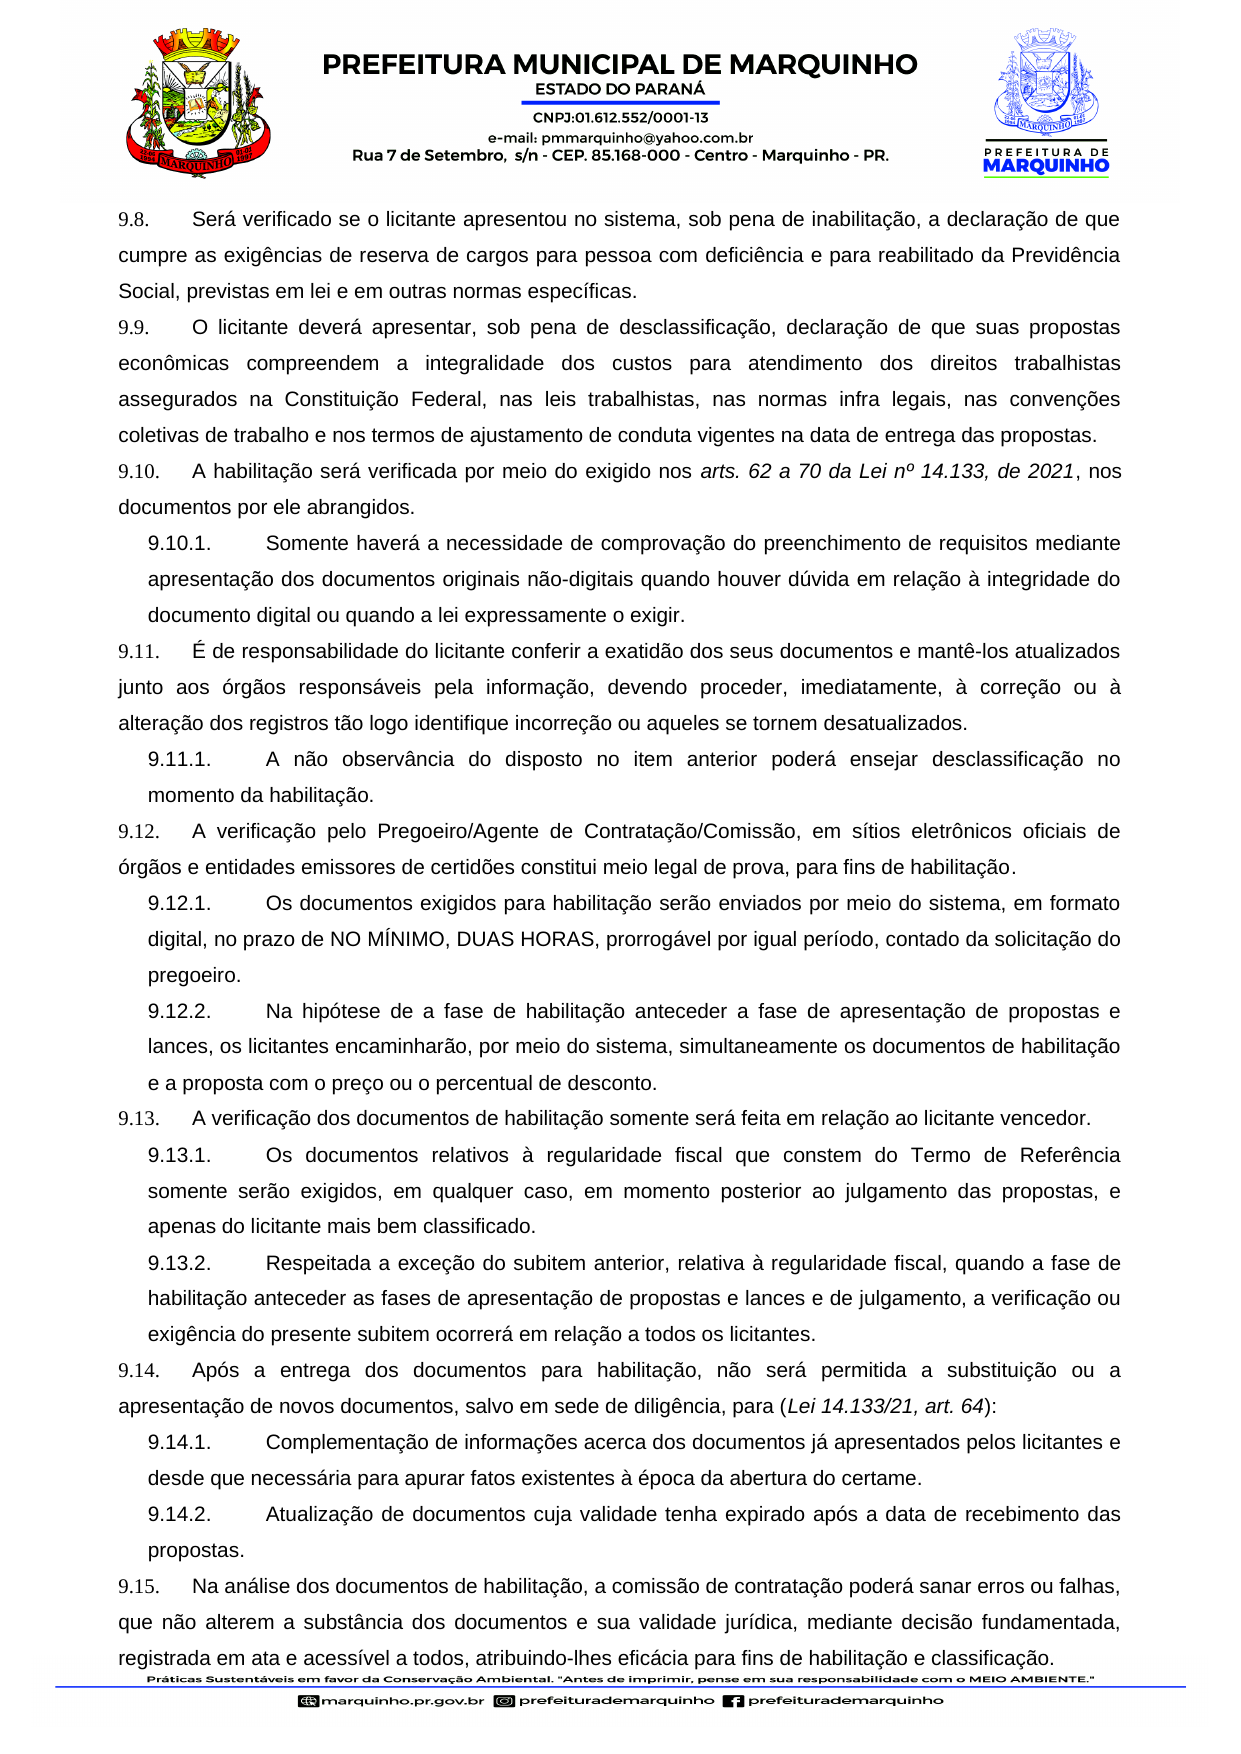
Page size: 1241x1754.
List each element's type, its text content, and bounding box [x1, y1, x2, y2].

text A não observância do disposto no item anterior poderá ensejar desclassificação no momento da habilitação. [148, 747, 1122, 807]
text Complementação de informações acerca dos documentos já apresentados pelos licitantes e desde que necessária para apurar fatos existentes à época da abertura do certame. [148, 1430, 1122, 1490]
text Após a entrega dos documentos para habilitação, não será permitida a substituição ou a apresentação de novos documentos, salvo em sede de diligência, para (Lei 14.133/21, art. 64): [118, 1358, 1122, 1418]
text Será verificado se o licitante apresentou no sistema, sob pena de inabilitação, a declaração de que cumpre as exigências de reserva de cargos para pessoa com deficiência e para reabilitado da Previdência Social, previstas em lei e em outras normas específicas. [118, 207, 1122, 303]
text A verificação pelo Pregoeiro/Agente de Contratação/Comissão, em sítios eletrônicos oficiais de órgãos e entidades emissores de certidões constitui meio legal de prova, para fins de habilitação. [118, 818, 1122, 879]
text A verificação dos documentos de habilitação somente será feita em relação ao licitante vencedor. [118, 1106, 1122, 1130]
picture [60, 0, 1181, 203]
text Na hipótese de a fase de habilitação anteceder a fase de apresentação de propostas e lances, os licitantes encaminharão, por meio do sistema, simultaneamente os documentos de habilitação e a proposta com o preço ou o percentual de desconto. [148, 998, 1122, 1094]
text Na análise dos documentos de habilitação, a comissão de contratação poderá sanar erros ou falhas, que não alterem a substância dos documentos e sua validade jurídica, mediante decisão fundamentada, registrada em ata e acessível a todos, atribuindo-lhes eﬁcácia para fins de habilitação e classificação. [118, 1574, 1122, 1670]
text O licitante deverá apresentar, sob pena de desclassificação, declaração de que suas propostas econômicas compreendem a integralidade dos custos para atendimento dos direitos trabalhistas assegurados na Constituição Federal, nas leis trabalhistas, nas normas infra legais, nas convenções coletivas de trabalho e nos termos de ajustamento de conduta vigentes na data de entrega das propostas. [118, 315, 1122, 447]
text Os documentos exigidos para habilitação serão enviados por meio do sistema, em formato digital, no prazo de NO MÍNIMO, DUAS HORAS, prorrogável por igual período, contado da solicitação do pregoeiro. [148, 891, 1122, 986]
text Somente haverá a necessidade de comprovação do preenchimento de requisitos mediante apresentação dos documentos originais não-digitais quando houver dúvida em relação à integridade do documento digital ou quando a lei expressamente o exigir. [148, 531, 1122, 627]
picture [31, 1655, 1210, 1727]
text A habilitação será verificada por meio do exigido nos arts. 62 a 70 da Lei nº 14.133, de 2021, nos documentos por ele abrangidos. [118, 459, 1122, 519]
text Atualização de documentos cuja validade tenha expirado após a data de recebimento das propostas. [148, 1502, 1122, 1562]
text Respeitada a exceção do subitem anterior, relativa à regularidade fiscal, quando a fase de habilitação anteceder as fases de apresentação de propostas e lances e de julgamento, a verificação ou exigência do presente subitem ocorrerá em relação a todos os licitantes. [148, 1250, 1122, 1346]
text É de responsabilidade do licitante conferir a exatidão dos seus documentos e mantê-los atualizados junto aos órgãos responsáveis pela informação, devendo proceder, imediatamente, à correção ou à alteração dos registros tão logo identifique incorreção ou aqueles se tornem desatualizados. [118, 639, 1122, 735]
text Os documentos relativos à regularidade fiscal que constem do Termo de Referência somente serão exigidos, em qualquer caso, em momento posterior ao julgamento das propostas, e apenas do licitante mais bem classificado. [148, 1142, 1122, 1238]
